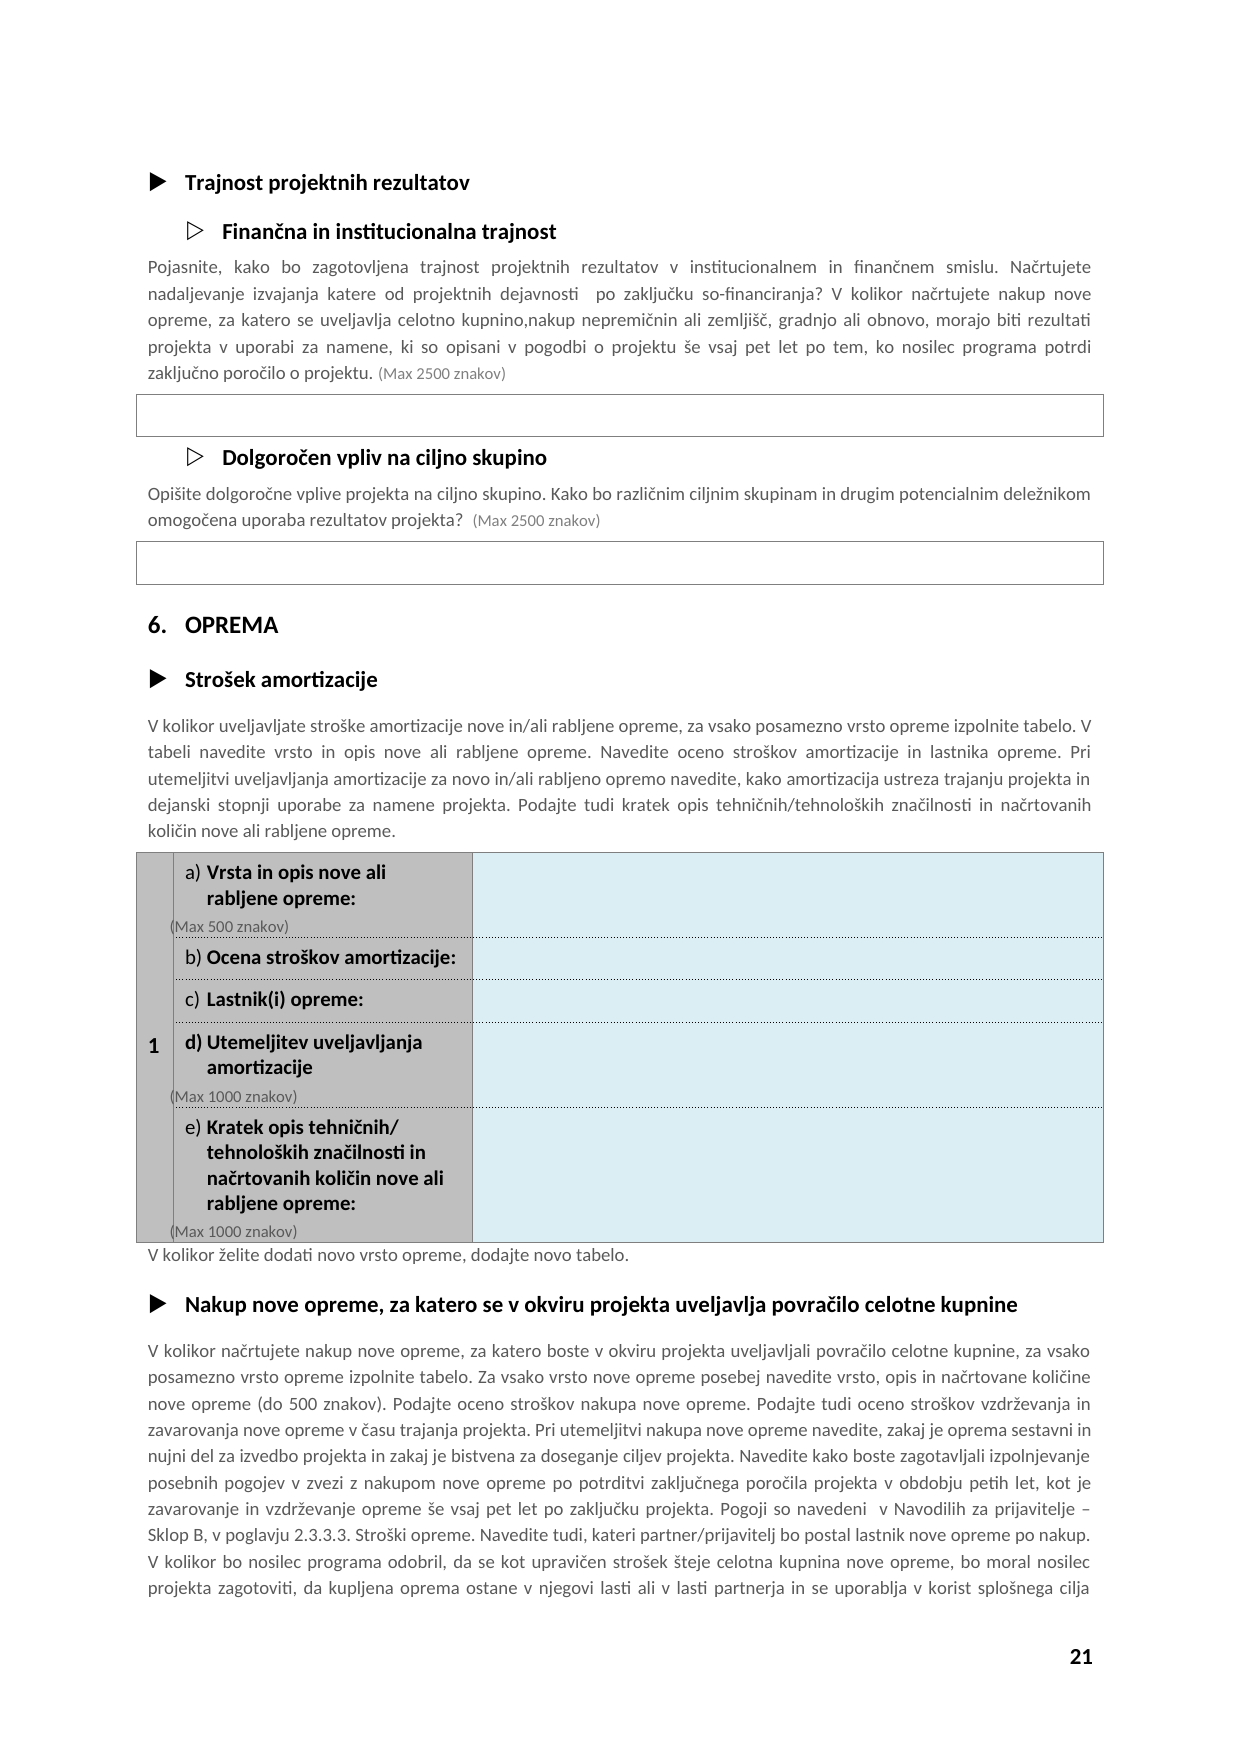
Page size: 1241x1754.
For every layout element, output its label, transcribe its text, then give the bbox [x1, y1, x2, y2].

subtitle Trajnost projektnih rezultatov [148, 168, 1093, 196]
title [148, 1339, 1093, 1599]
title V kolikor želite dodati novo vrsto opreme, dodajte novo tabelo. [148, 1243, 1093, 1266]
table_cell [473, 1107, 1103, 1242]
table_header [137, 542, 1103, 583]
title Pojasnite, kako bo zagotovljena trajnost projektnih rezultatov v institucionalnem in finančnem smislu. Načrtujete nadaljevanje izvajanja katere od projektnih dejavnosti po zaključku so-financiranja? V kolikor načrtujete nakup nove opreme, za katero se uveljavlja celotno kupnino,nakup nepremičnin ali zemljišč, gradnjo ali obnovo, morajo biti rezultati projekta v uporabi za namene, ki so opisani v pogodbi o projektu še vsaj pet let po tem, ko nosilec programa potrdi zaključno poročilo o projektu. (Max 2500 znakov) [148, 256, 1093, 384]
table_header [137, 395, 1103, 436]
table_cell Ocena stroškov amortizacije: [174, 937, 472, 979]
table_header 1 [137, 853, 173, 1242]
table_cell [473, 1022, 1103, 1107]
subtitle OPREMA [148, 609, 1093, 640]
table_cell [473, 979, 1103, 1022]
table_cell [473, 937, 1103, 979]
table_header Vrsta in opis nove ali rabljene opreme: (Max 500 znakov) [174, 853, 472, 937]
text Finančna in institucionalna trajnost [185, 217, 1093, 245]
title V kolikor uveljavljate stroške amortizacije nove in/ali rabljene opreme, za vsako posamezno vrsto opreme izpolnite tabelo. V tabeli navedite vrsto in opis nove ali rabljene opreme. Navedite oceno stroškov amortizacije in lastnika opreme. Pri utemeljitvi uveljavljanja amortizacije za novo in/ali rabljeno opremo navedite, kako amortizacija ustreza trajanju projekta in dejanski stopnji uporabe za namene projekta. Podajte tudi kratek opis tehničnih/tehnoloških značilnosti in načrtovanih količin nove ali rabljene opreme. [148, 714, 1093, 842]
table_cell Utemeljitev uveljavljanja amortizacije (Max 1000 znakov) [174, 1022, 472, 1107]
subtitle Nakup nove opreme, za katero se v okviru projekta uveljavlja povračilo celotne kupnine [148, 1290, 1093, 1318]
subtitle Strošek amortizacije [148, 665, 1093, 693]
table_cell Lastnik(i) opreme: [174, 979, 472, 1022]
text Dolgoročen vpliv na ciljno skupino [185, 443, 1093, 472]
table_cell Kratek opis tehničnih/ tehnoloških značilnosti in načrtovanih količin nove ali rabljene opreme: (Max 1000 znakov) [174, 1107, 472, 1242]
title Opišite dolgoročne vplive projekta na ciljno skupino. Kako bo različnim ciljnim skupinam in drugim potencialnim deležnikom omogočena uporaba rezultatov projekta? (Max 2500 znakov) [148, 482, 1093, 531]
table_header [473, 853, 1103, 937]
